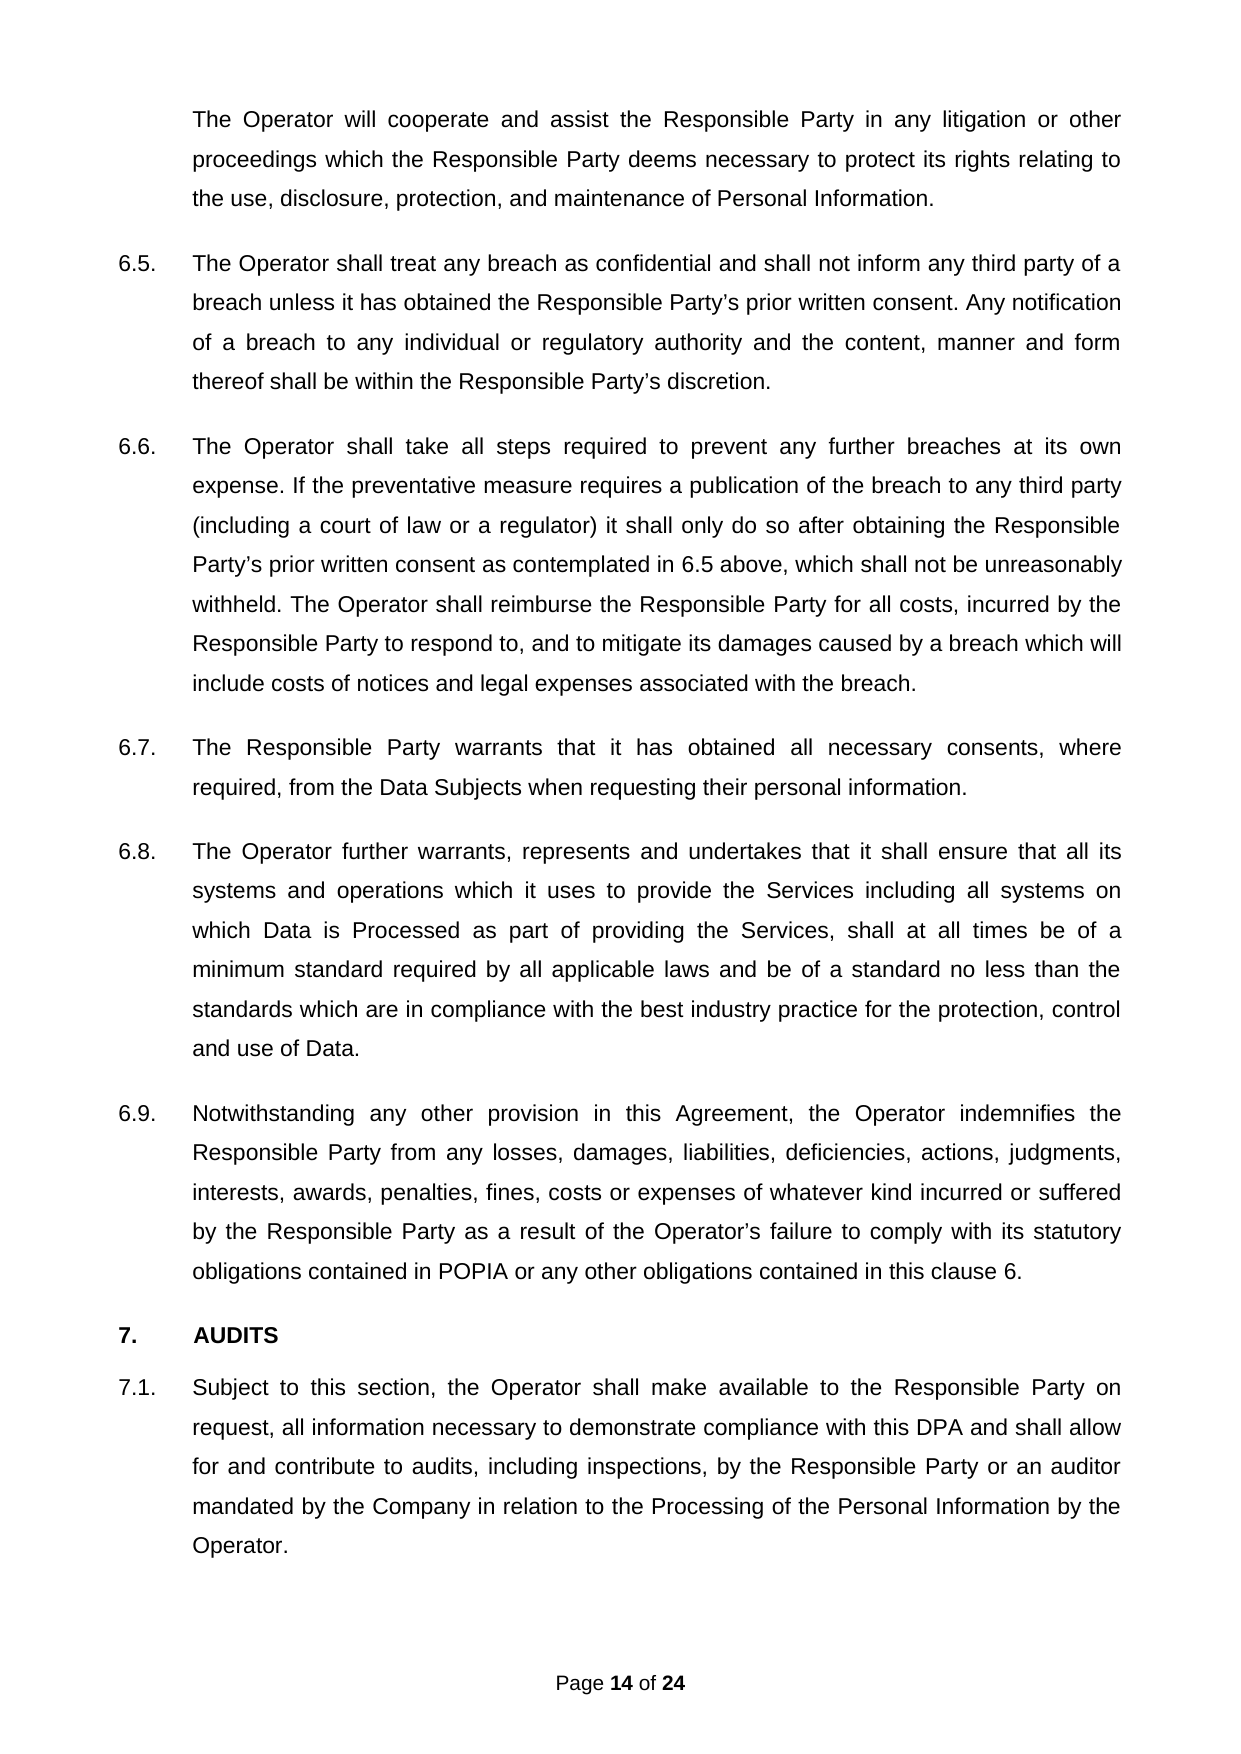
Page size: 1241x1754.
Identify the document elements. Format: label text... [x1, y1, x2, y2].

list Notwithstanding any other provision in this Agreement, the Operator indemnifies the Responsible Party from any losses, damages, liabilities, deficiencies, actions, judgments, interests, awards, penalties, fines, costs or expenses of whatever kind incurred or suffered by the Responsible Party as a result of the Operator’s failure to comply with its statutory obligations contained in POPIA or any other obligations contained in this clause 6. [118, 1100, 1122, 1284]
list The Operator shall take all steps required to prevent any further breaches at its own expense. If the preventative measure requires a publication of the breach to any third party (including a court of law or a regulator) it shall only do so after obtaining the Responsible Party’s prior written consent as contemplated in 6.5 above, which shall not be unreasonably withheld. The Operator shall reimburse the Responsible Party for all costs, incurred by the Responsible Party to respond to, and to mitigate its damages caused by a breach which will include costs of notices and legal expenses associated with the breach. [118, 433, 1122, 696]
list Subject to this section, the Operator shall make available to the Responsible Party on request, all information necessary to demonstrate compliance with this DPA and shall allow for and contribute to audits, including inspections, by the Responsible Party or an auditor mandated by the Company in relation to the Processing of the Personal Information by the Operator. [118, 1374, 1122, 1558]
list The Responsible Party warrants that it has obtained all necessary consents, where required, from the Data Subjects when requesting their personal information. [118, 734, 1122, 800]
list The Operator further warrants, represents and undertakes that it shall ensure that all its systems and operations which it uses to provide the Services including all systems on which Data is Processed as part of providing the Services, shall at all times be of a minimum standard required by all applicable laws and be of a standard no less than the standards which are in compliance with the best industry practice for the protection, control and use of Data. [118, 838, 1122, 1062]
list AUDITS [118, 1322, 1122, 1349]
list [118, 106, 1122, 212]
list The Operator shall treat any breach as confidential and shall not inform any third party of a breach unless it has obtained the Responsible Party’s prior written consent. Any notification of a breach to any individual or regulatory authority and the content, manner and form thereof shall be within the Responsible Party’s discretion. [118, 250, 1122, 394]
